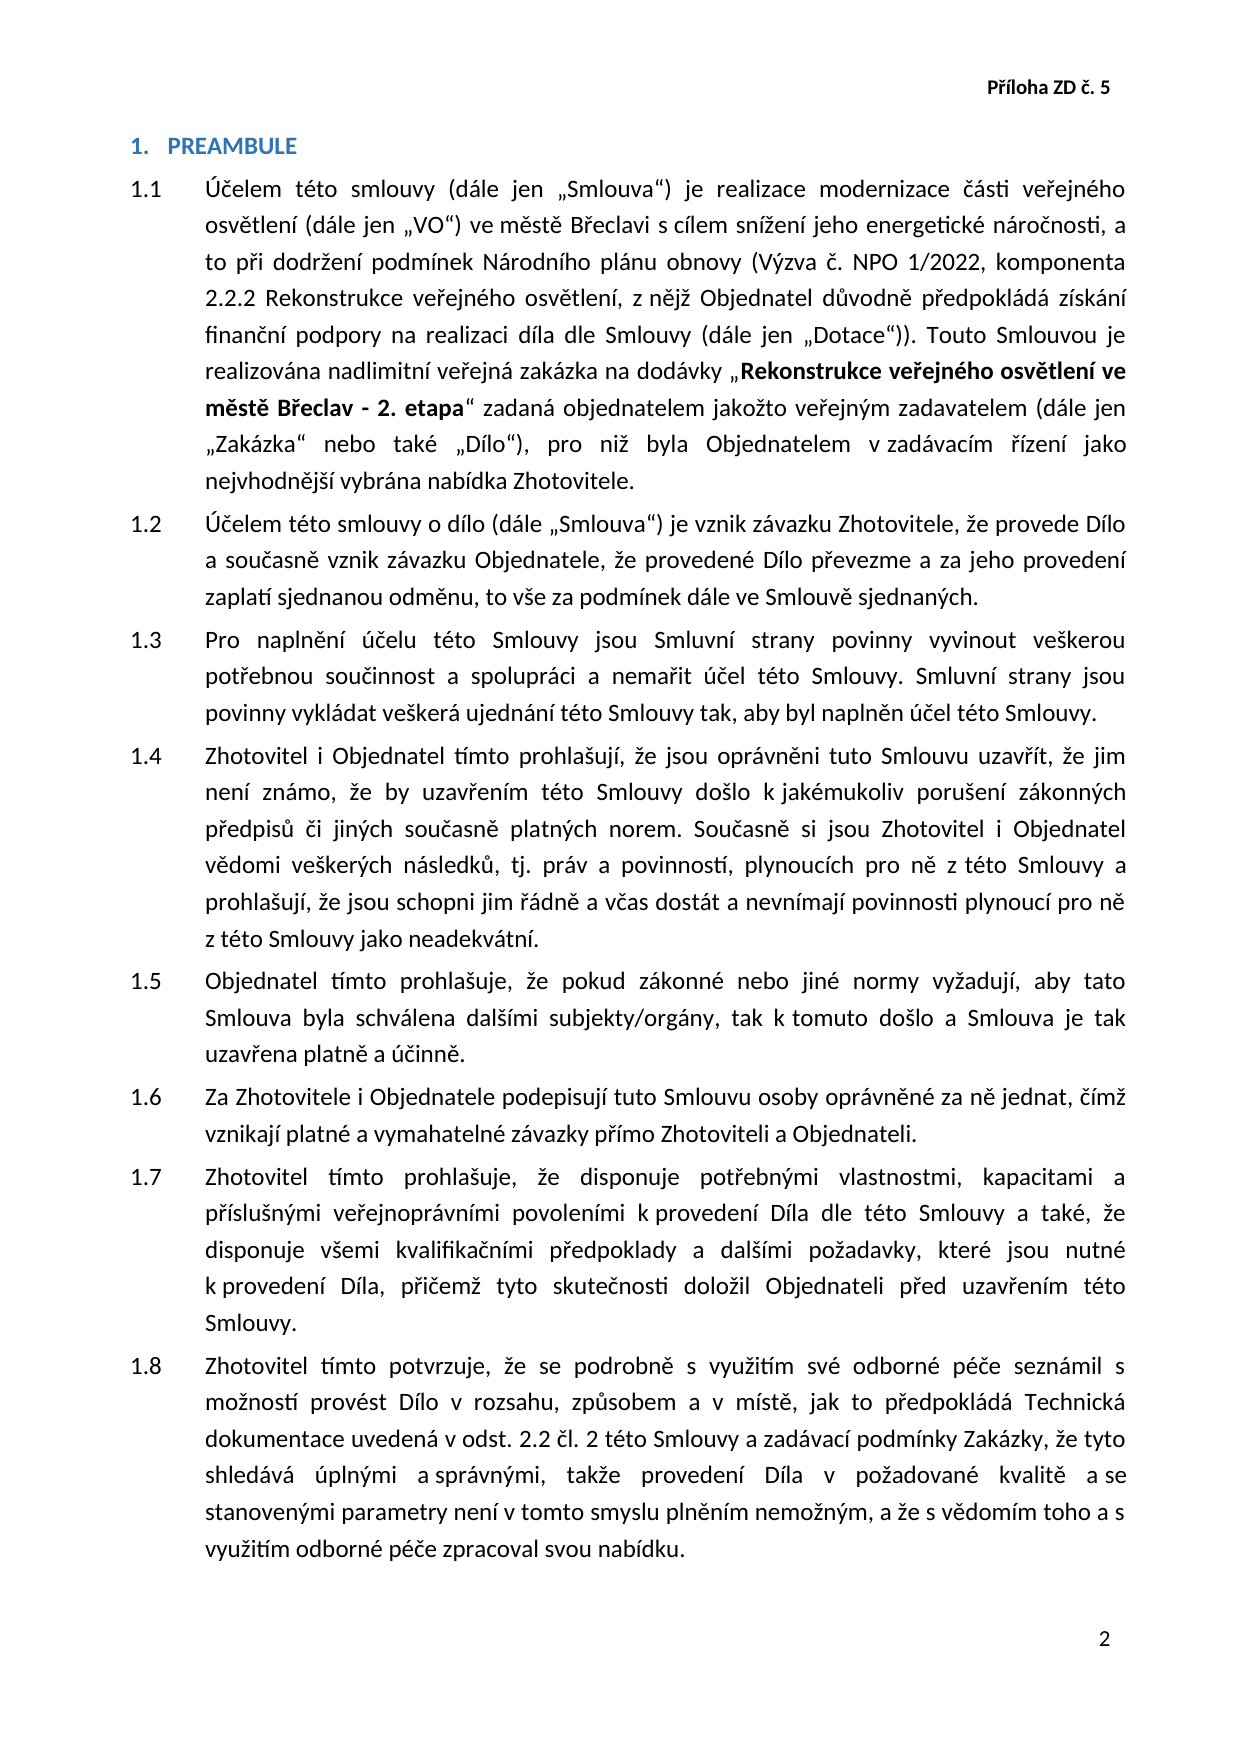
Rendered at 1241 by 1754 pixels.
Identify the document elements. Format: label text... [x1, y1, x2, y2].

list Pro naplnění účelu této Smlouvy jsou Smluvní strany povinny vyvinout veškerou potřebnou součinnost a spolupráci a nemařit účel této Smlouvy. Smluvní strany jsou povinny vykládat veškerá ujednání této Smlouvy tak, aby byl naplněn účel této Smlouvy. [130, 624, 1127, 728]
list Účelem této smlouvy (dále jen „Smlouva“) je realizace modernizace části veřejného osvětlení (dále jen „VO“) ve městě Břeclavi s cílem snížení jeho energetické náročnosti, a to při dodržení podmínek Národního plánu obnovy (Výzva č. NPO 1/2022, komponenta 2.2.2 Rekonstrukce veřejného osvětlení, z nějž Objednatel důvodně předpokládá získání finanční podpory na realizaci díla dle Smlouvy (dále jen „Dotace“)). Touto Smlouvou je realizována nadlimitní veřejná zakázka na dodávky „Rekonstrukce veřejného osvětlení ve městě Břeclav - 2. etapa“ zadaná objednatelem jakožto veřejným zadavatelem (dále jen „Zakázka“ nebo také „Dílo“), pro niž byla Objednatelem v zadávacím řízení jako nejvhodnější vybrána nabídka Zhotovitele. [130, 173, 1127, 496]
list Zhotovitel tímto prohlašuje, že disponuje potřebnými vlastnostmi, kapacitami a příslušnými veřejnoprávními povoleními k provedení Díla dle této Smlouvy a také, že disponuje všemi kvalifikačními předpoklady a dalšími požadavky, které jsou nutné k provedení Díla, přičemž tyto skutečnosti doložil Objednateli před uzavřením této Smlouvy. [130, 1161, 1127, 1338]
list Účelem této smlouvy o dílo (dále „Smlouva“) je vznik závazku Zhotovitele, že provede Dílo a současně vznik závazku Objednatele, že provedené Dílo převezme a za jeho provedení zaplatí sjednanou odměnu, to vše za podmínek dále ve Smlouvě sjednaných. [130, 508, 1127, 612]
list Zhotovitel tímto potvrzuje, že se podrobně s využitím své odborné péče seznámil s možností provést Dílo v rozsahu, způsobem a v místě, jak to předpokládá Technická dokumentace uvedená v odst. 2.2 čl. 2 této Smlouvy a zadávací podmínky Zakázky, že tyto shledává úplnými a správnými, takže provedení Díla v požadované kvalitě a se stanovenými parametry není v tomto smyslu plněním nemožným, a že s vědomím toho a s využitím odborné péče zpracoval svou nabídku. [130, 1350, 1127, 1563]
list PREAMBULE [130, 130, 1127, 160]
list Objednatel tímto prohlašuje, že pokud zákonné nebo jiné normy vyžadují, aby tato Smlouva byla schválena dalšími subjekty/orgány, tak k tomuto došlo a Smlouva je tak uzavřena platně a účinně. [130, 966, 1127, 1069]
list Za Zhotovitele i Objednatele podepisují tuto Smlouvu osoby oprávněné za ně jednat, čímž vznikají platné a vymahatelné závazky přímo Zhotoviteli a Objednateli. [130, 1081, 1127, 1148]
list Zhotovitel i Objednatel tímto prohlašují, že jsou oprávněni tuto Smlouvu uzavřít, že jim není známo, že by uzavřením této Smlouvy došlo k jakémukoliv porušení zákonných předpisů či jiných současně platných norem. Současně si jsou Zhotovitel i Objednatel vědomi veškerých následků, tj. práv a povinností, plynoucích pro ně z této Smlouvy a prohlašují, že jsou schopni jim řádně a včas dostát a nevnímají povinnosti plynoucí pro ně z této Smlouvy jako neadekvátní. [130, 740, 1127, 953]
